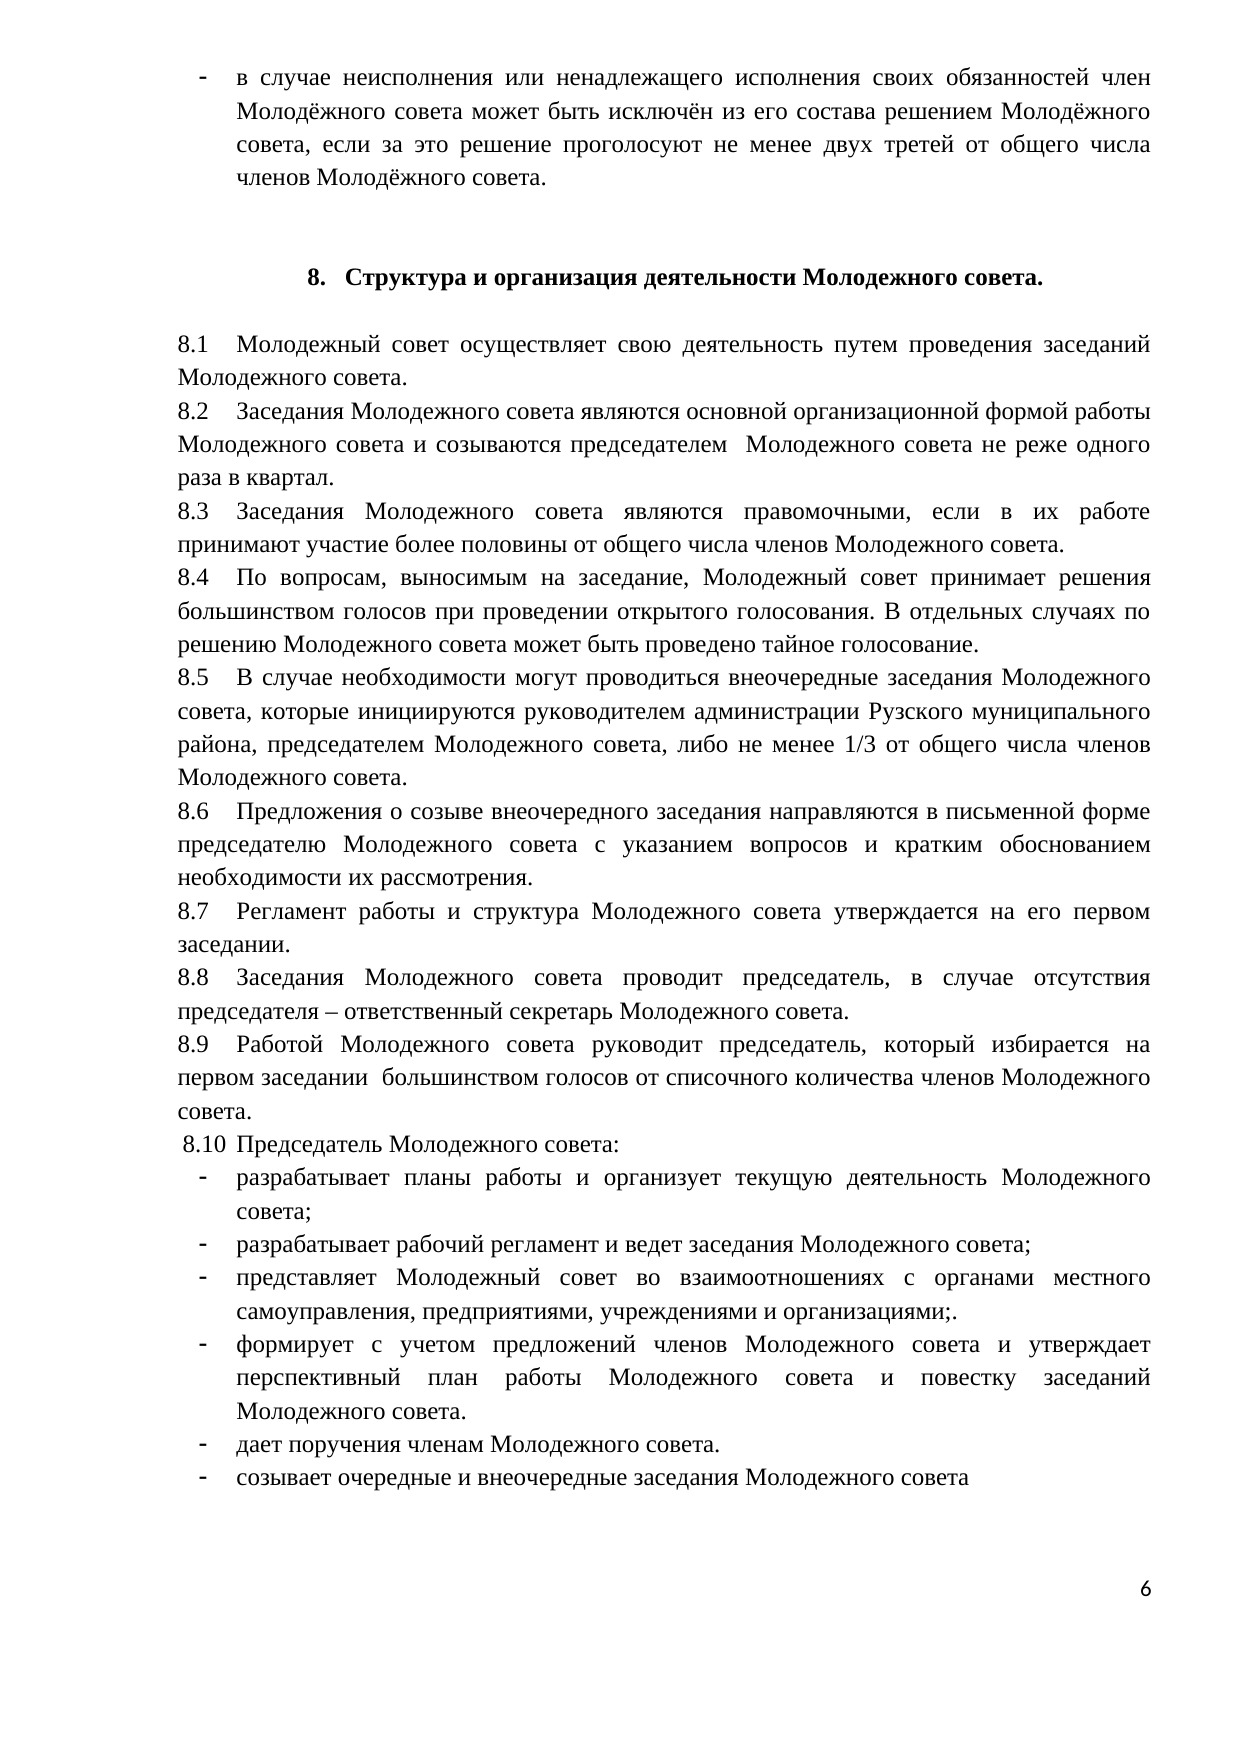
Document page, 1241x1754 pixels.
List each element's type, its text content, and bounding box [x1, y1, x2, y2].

list Регламент работы и структура Молодежного совета утверждается на его первом заседании. [177, 892, 1152, 959]
list формирует с учетом предложений членов Молодежного совета и утверждает перспективный план работы Молодежного совета и повестку заседаний Молодежного совета. [199, 1326, 1152, 1426]
list разрабатывает рабочий регламент и ведет заседания Молодежного совета; [199, 1226, 1152, 1259]
list представляет Молодежный совет во взаимоотношениях с органами местного самоуправления, предприятиями, учреждениями и организациями;. [199, 1259, 1152, 1326]
list Заседания Молодежного совета являются правомочными, если в их работе принимают участие более половины от общего числа членов Молодежного совета. [177, 492, 1152, 559]
list Заседания Молодежного совета являются основной организационной формой работы Молодежного совета и созываются председателем Молодежного совета не реже одного раза в квартал. [177, 392, 1152, 492]
list созывает очередные и внеочередные заседания Молодежного совета [199, 1459, 1152, 1492]
list Структура и организация деятельности Молодежного совета. [199, 259, 1152, 292]
list По вопросам, выносимым на заседание, Молодежный совет принимает решения большинством голосов при проведении открытого голосования. В отдельных случаях по решению Молодежного совета может быть проведено тайное голосование. [177, 559, 1152, 659]
list Председатель Молодежного совета: [182, 1126, 1152, 1159]
list Предложения о созыве внеочередного заседания направляются в письменной форме председателю Молодежного совета с указанием вопросов и кратким обоснованием необходимости их рассмотрения. [177, 792, 1152, 892]
list Заседания Молодежного совета проводит председатель, в случае отсутствия председателя – ответственный секретарь Молодежного совета. [177, 959, 1152, 1026]
list в случае неисполнения или ненадлежащего исполнения своих обязанностей член Молодёжного совета может быть исключён из его состава решением Молодёжного совета, если за это решение проголосуют не менее двух третей от общего числа членов Молодёжного совета. [199, 59, 1152, 192]
list дает поручения членам Молодежного совета. [199, 1426, 1152, 1459]
list В случае необходимости могут проводиться внеочередные заседания Молодежного совета, которые инициируются руководителем администрации Рузского муниципального района, председателем Молодежного совета, либо не менее 1/3 от общего числа членов Молодежного совета. [177, 659, 1152, 792]
list разрабатывает планы работы и организует текущую деятельность Молодежного совета; [199, 1159, 1152, 1226]
list Молодежный совет осуществляет свою деятельность путем проведения заседаний Молодежного совета. [177, 326, 1152, 392]
list Работой Молодежного совета руководит председатель, который избирается на первом заседании большинством голосов от списочного количества членов Молодежного совета. [177, 1026, 1152, 1126]
